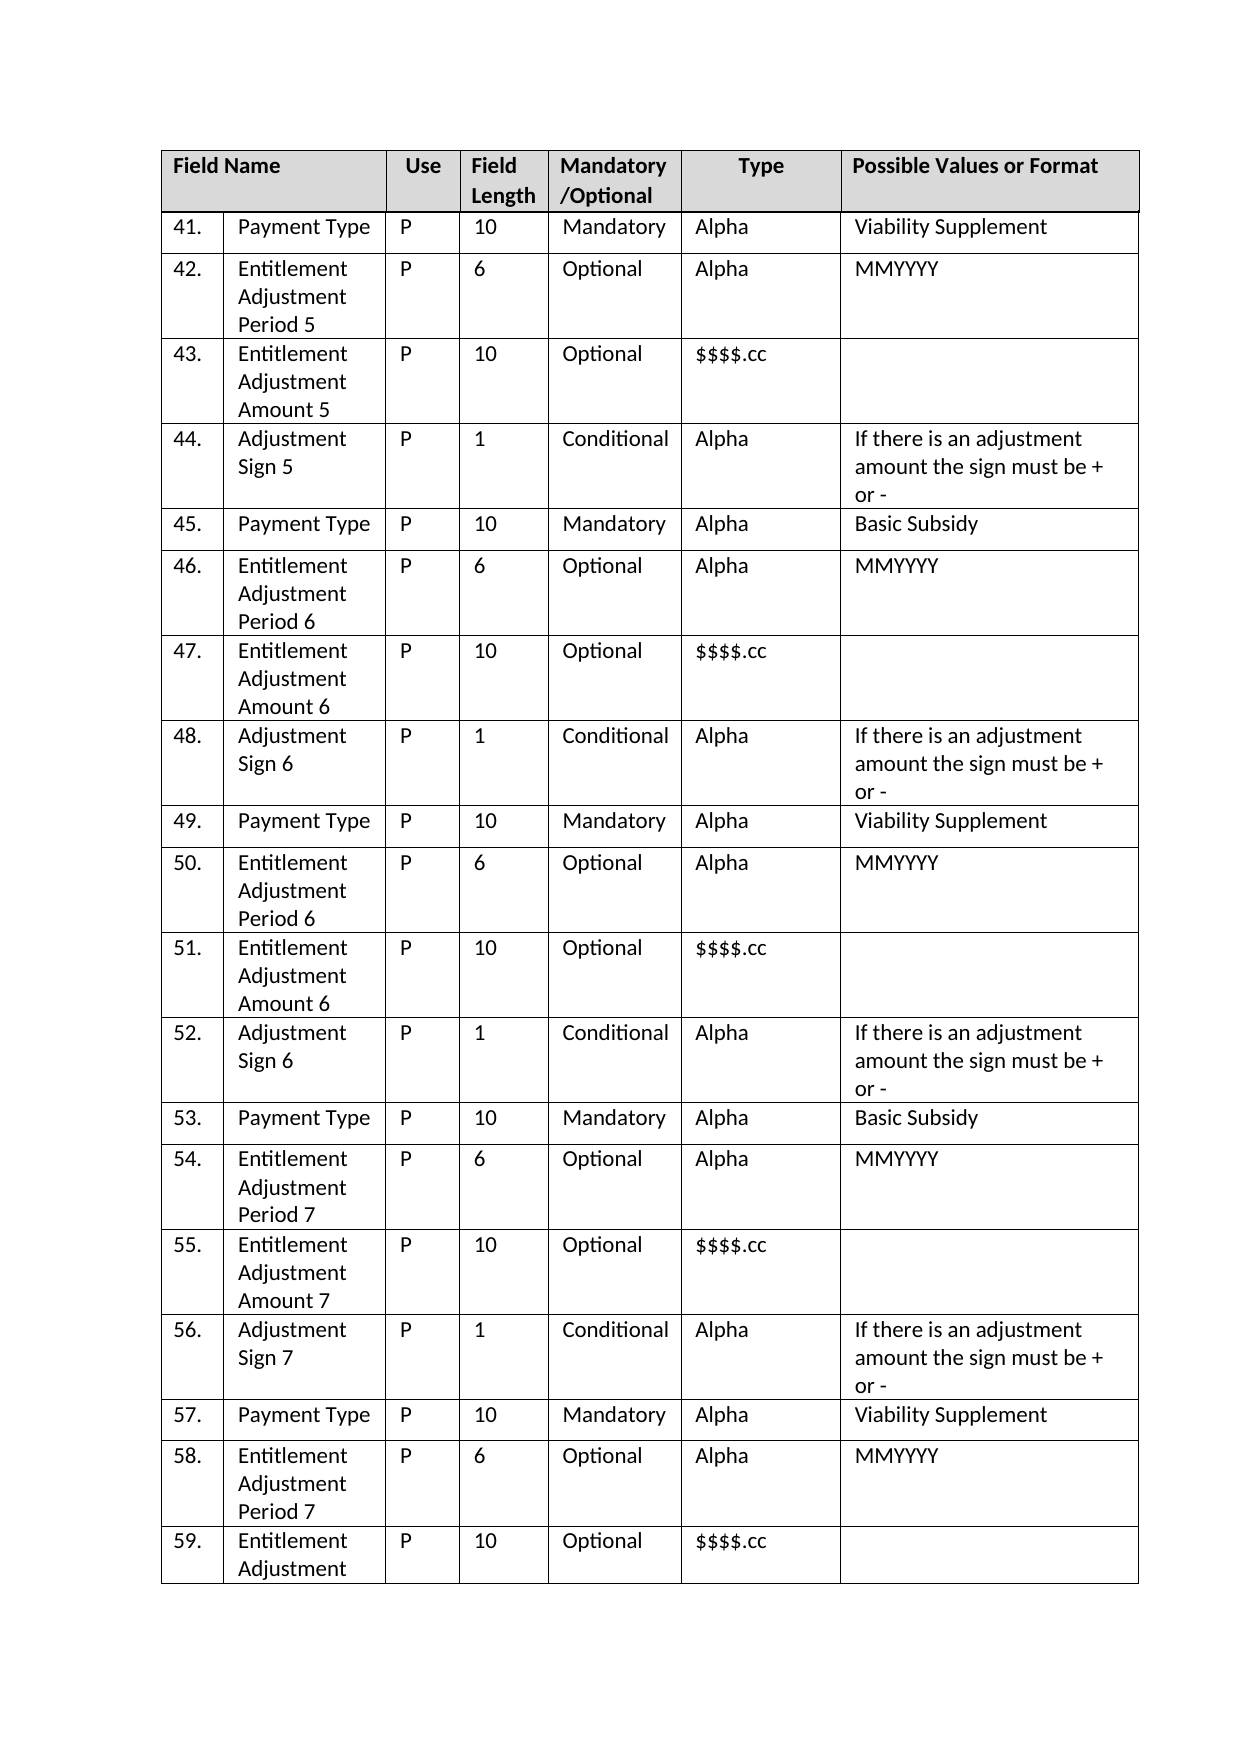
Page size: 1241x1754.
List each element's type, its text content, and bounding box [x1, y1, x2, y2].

table_cell Adjustment Sign 7 [224, 1315, 385, 1399]
table_cell Optional [549, 1230, 681, 1314]
table_cell Payment Type [224, 213, 385, 253]
table_cell [162, 636, 223, 720]
table_cell [162, 339, 223, 423]
table_cell Mandatory [549, 806, 681, 847]
table_cell If there is an adjustment amount the sign must be + or - [841, 424, 1138, 508]
table_header Type [682, 151, 841, 211]
table_cell $$$$.cc [682, 1527, 840, 1583]
table_header Mandatory/Optional [549, 151, 681, 211]
table_cell P [386, 848, 459, 932]
table_cell Alpha [682, 551, 840, 635]
table_cell P [386, 254, 459, 338]
table_cell [162, 848, 223, 932]
table_cell [162, 424, 223, 508]
table_cell 10 [460, 1400, 548, 1440]
table_cell 10 [460, 339, 548, 423]
table_cell 10 [460, 636, 548, 720]
table_cell Alpha [682, 1018, 840, 1102]
table_cell Mandatory [549, 1400, 681, 1440]
table_cell 10 [460, 213, 548, 253]
table_cell Adjustment Sign 5 [224, 424, 385, 508]
table_cell Alpha [682, 848, 840, 932]
table_cell Payment Type [224, 1103, 385, 1143]
table_cell MMYYYY [841, 1145, 1138, 1229]
table_cell Optional [549, 933, 681, 1017]
table_cell Entitlement Adjustment Period 7 [224, 1145, 385, 1229]
table_cell $$$$.cc [682, 636, 840, 720]
table_cell Optional [549, 636, 681, 720]
table_cell 1 [460, 424, 548, 508]
table_cell Payment Type [224, 806, 385, 847]
table_cell Alpha [682, 213, 840, 253]
table_cell Conditional [549, 721, 681, 805]
table_cell If there is an adjustment amount the sign must be + or - [841, 721, 1138, 805]
table_cell Entitlement Adjustment Period 6 [224, 848, 385, 932]
table_cell Alpha [682, 721, 840, 805]
table_cell Basic Subsidy [841, 1103, 1138, 1143]
table_cell Optional [549, 1441, 681, 1526]
table_cell $$$$.cc [682, 933, 840, 1017]
table_cell [162, 213, 223, 253]
table_cell [162, 721, 223, 805]
table_cell 1 [460, 1315, 548, 1399]
table_cell [841, 339, 1138, 423]
table_cell 6 [460, 1145, 548, 1229]
table_cell Optional [549, 1527, 681, 1583]
table_cell P [386, 933, 459, 1017]
table_cell $$$$.cc [682, 1230, 840, 1314]
table_cell P [386, 1103, 459, 1143]
table_cell P [386, 1400, 459, 1440]
table_cell Conditional [549, 424, 681, 508]
table_cell P [386, 1441, 459, 1526]
table_cell Alpha [682, 1441, 840, 1526]
table_cell [162, 551, 223, 635]
table_cell [841, 1527, 1138, 1583]
table_cell [162, 1441, 223, 1526]
table_cell P [386, 424, 459, 508]
table_cell Alpha [682, 806, 840, 847]
table_cell P [386, 1230, 459, 1314]
table_cell Basic Subsidy [841, 509, 1138, 550]
table_cell Adjustment Sign 6 [224, 1018, 385, 1102]
table_cell 1 [460, 721, 548, 805]
table_cell Mandatory [549, 213, 681, 253]
table_cell 6 [460, 1441, 548, 1526]
table_cell [162, 1230, 223, 1314]
table_cell Alpha [682, 254, 840, 338]
table_cell Viability Supplement [841, 213, 1138, 253]
table_cell Entitlement Adjustment Amount 5 [224, 339, 385, 423]
table_cell [841, 1230, 1138, 1314]
table_cell Payment Type [224, 509, 385, 550]
table_cell MMYYYY [841, 551, 1138, 635]
table_cell MMYYYY [841, 848, 1138, 932]
table_cell Alpha [682, 1400, 840, 1440]
table_cell P [386, 721, 459, 805]
table_cell 10 [460, 1103, 548, 1143]
table_cell Alpha [682, 1145, 840, 1229]
table_cell Viability Supplement [841, 806, 1138, 847]
table_cell P [386, 339, 459, 423]
table_cell If there is an adjustment amount the sign must be + or - [841, 1018, 1138, 1102]
table_header Field Length [461, 151, 548, 211]
table_cell 10 [460, 933, 548, 1017]
table_cell Entitlement Adjustment Period 5 [224, 254, 385, 338]
table_cell [162, 1400, 223, 1440]
table_cell [162, 1527, 223, 1583]
table_cell Entitlement Adjustment Amount 6 [224, 636, 385, 720]
table_cell P [386, 1527, 459, 1583]
table_header Possible Values or Format [842, 151, 1139, 211]
table_cell Mandatory [549, 509, 681, 550]
table_cell [162, 933, 223, 1017]
table_cell Alpha [682, 1315, 840, 1399]
table_cell Viability Supplement [841, 1400, 1138, 1440]
table_cell 10 [460, 1527, 548, 1583]
table_cell [162, 1145, 223, 1229]
table_cell Alpha [682, 1103, 840, 1143]
table_cell [162, 254, 223, 338]
table_cell Mandatory [549, 1103, 681, 1143]
table_cell Entitlement Adjustment Period 6 [224, 551, 385, 635]
table_cell [162, 1103, 223, 1143]
table_cell P [386, 1145, 459, 1229]
table_cell Alpha [682, 509, 840, 550]
table_cell MMYYYY [841, 254, 1138, 338]
table_cell Optional [549, 1145, 681, 1229]
table_cell Optional [549, 254, 681, 338]
table_cell [162, 806, 223, 847]
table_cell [841, 1315, 1138, 1399]
table_cell Payment Type [224, 1400, 385, 1440]
table_cell [841, 636, 1138, 720]
table_cell Optional [549, 848, 681, 932]
table_cell [162, 1315, 223, 1399]
table_cell Optional [549, 339, 681, 423]
table_cell [162, 1018, 223, 1102]
table_cell [162, 509, 223, 550]
table_cell Optional [549, 551, 681, 635]
table_cell P [386, 509, 459, 550]
table_cell P [386, 213, 459, 253]
table_cell P [386, 1018, 459, 1102]
table_cell 6 [460, 848, 548, 932]
table_cell Alpha [682, 424, 840, 508]
table_cell Entitlement Adjustment Amount 6 [224, 933, 385, 1017]
table_cell $$$$.cc [682, 339, 840, 423]
table_cell P [386, 806, 459, 847]
table_header Field Name [162, 151, 386, 211]
table_cell Adjustment Sign 6 [224, 721, 385, 805]
table_cell Entitlement Adjustment Amount 7 [224, 1230, 385, 1314]
table_cell 6 [460, 551, 548, 635]
table_cell Entitlement Adjustment Period 7 [224, 1441, 385, 1526]
table_cell 1 [460, 1018, 548, 1102]
table_cell Entitlement Adjustment Amount 7 [224, 1527, 385, 1583]
table_cell 10 [460, 1230, 548, 1314]
table_cell [841, 933, 1138, 1017]
table_cell P [386, 551, 459, 635]
table_cell P [386, 1315, 459, 1399]
table_cell P [386, 636, 459, 720]
table_cell 10 [460, 806, 548, 847]
table_cell Conditional [549, 1315, 681, 1399]
table_cell 10 [460, 509, 548, 550]
table_cell Conditional [549, 1018, 681, 1102]
table_header Use [387, 151, 460, 211]
table_cell MMYYYY [841, 1441, 1138, 1526]
table_cell 6 [460, 254, 548, 338]
